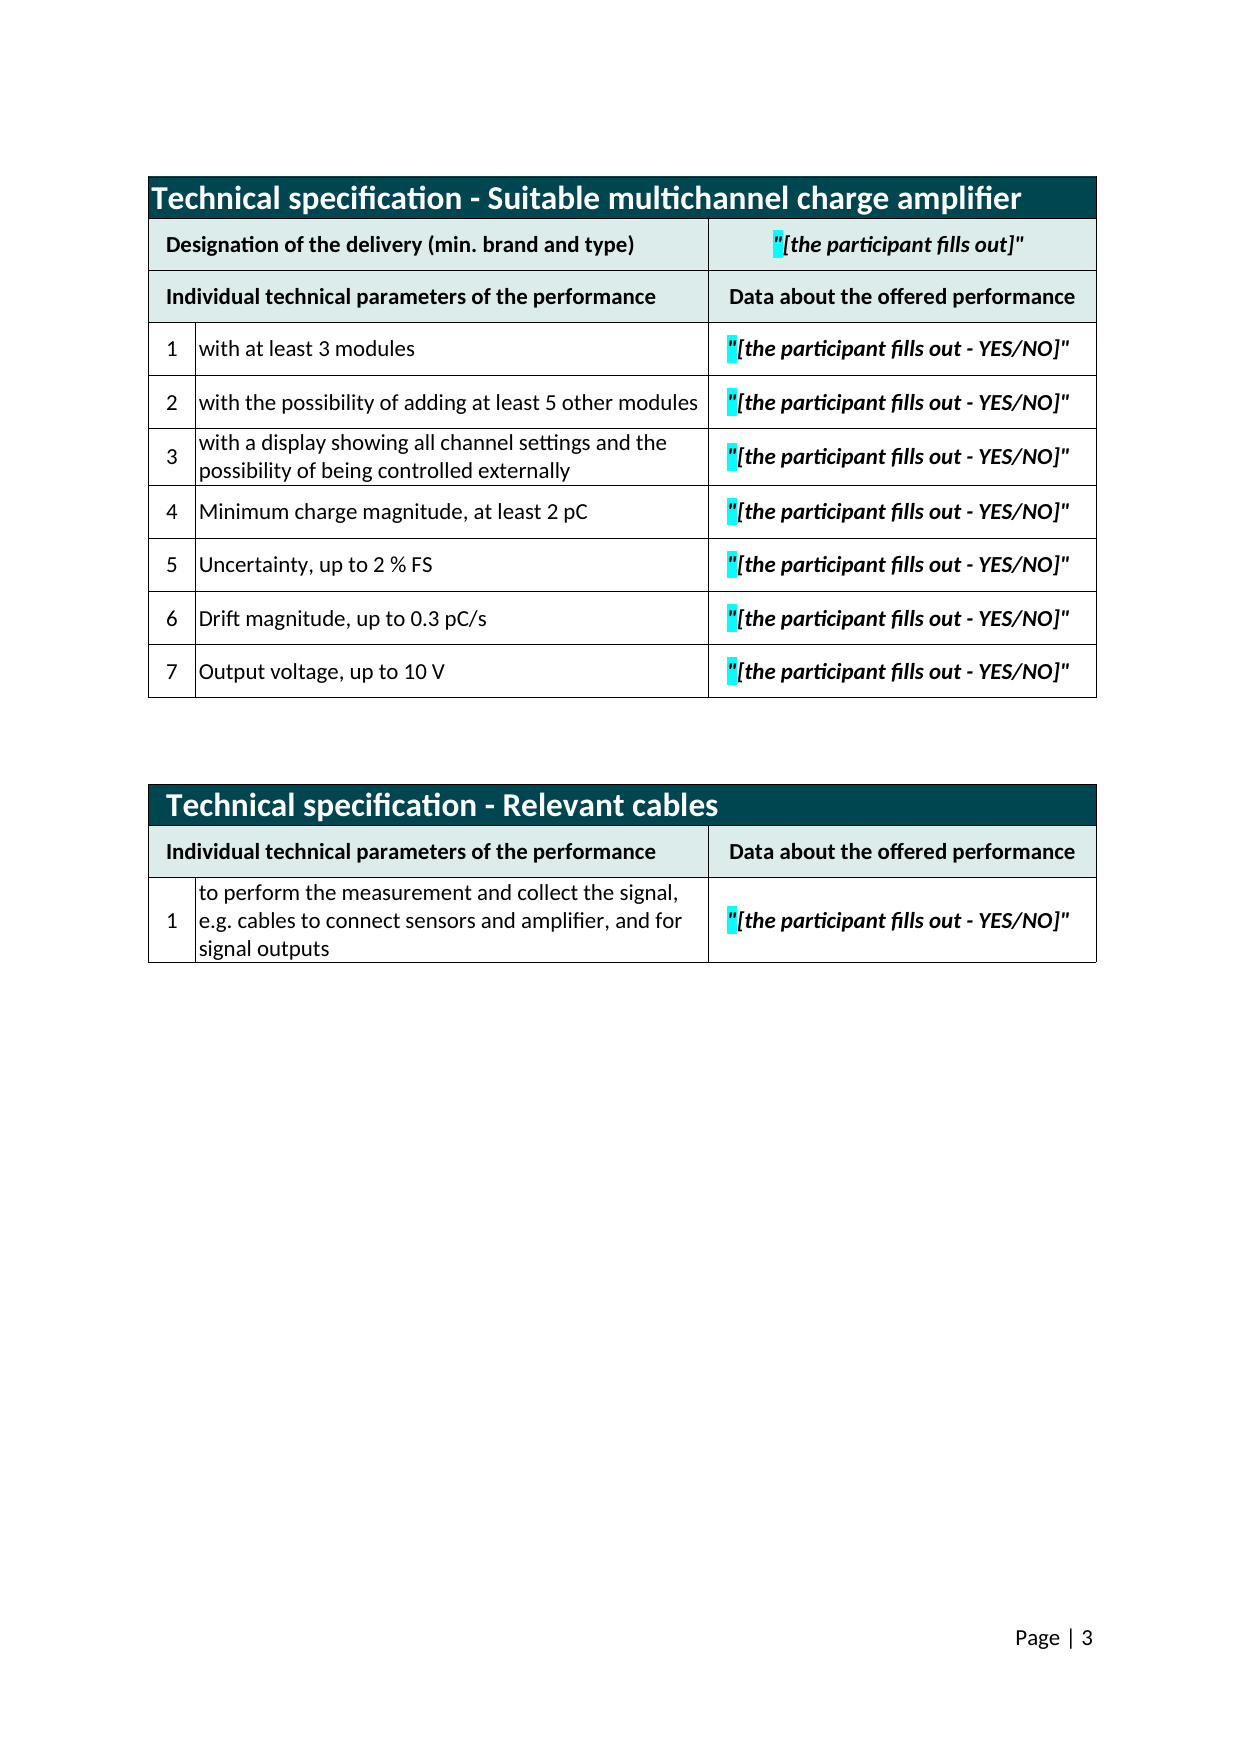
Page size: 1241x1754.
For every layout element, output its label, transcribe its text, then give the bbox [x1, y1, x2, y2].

table_cell 4 [149, 486, 195, 538]
table_cell 1 [149, 878, 195, 962]
table_cell Designation of the delivery (min. brand and type) [149, 219, 708, 270]
table_cell 5 [149, 539, 195, 591]
table_cell Data about the offered performance [709, 826, 1096, 877]
table_header Technical specification - Suitable multichannel charge amplifier [149, 178, 1096, 218]
table_cell [709, 645, 1096, 697]
table_cell [709, 323, 1096, 375]
table_cell [709, 429, 1096, 484]
table_cell [709, 486, 1096, 538]
table_cell to perform the measurement and collect the signal, e.g. cables to connect sensors and amplifier, and for signal outputs [196, 878, 708, 962]
table_cell Data about the offered performance [709, 271, 1096, 322]
table_cell Minimum charge magnitude, at least 2 pC [196, 486, 708, 538]
table_cell with at least 3 modules [196, 323, 708, 375]
table_cell Individual technical parameters of the performance [149, 271, 708, 322]
table_cell Individual technical parameters of the performance [149, 826, 708, 877]
table_cell Output voltage, up to 10 V [196, 645, 708, 697]
table_cell Drift magnitude, up to 0.3 pC/s [196, 592, 708, 644]
table_cell 7 [149, 645, 195, 697]
table_cell Uncertainty, up to 2 % FS [196, 539, 708, 591]
table_cell [709, 376, 1096, 428]
table_cell [709, 539, 1096, 591]
table_cell 1 [149, 323, 195, 375]
table_cell with the possibility of adding at least 5 other modules [196, 376, 708, 428]
table_cell 2 [149, 376, 195, 428]
table_cell with a display showing all channel settings and the possibility of being controlled externally [196, 429, 708, 484]
table_cell [709, 219, 1096, 270]
table_cell [709, 592, 1096, 644]
table_cell 6 [149, 592, 195, 644]
table_cell 3 [149, 429, 195, 484]
table_cell [709, 878, 1096, 962]
table_header Technical specification - Relevant cables [149, 785, 1096, 825]
